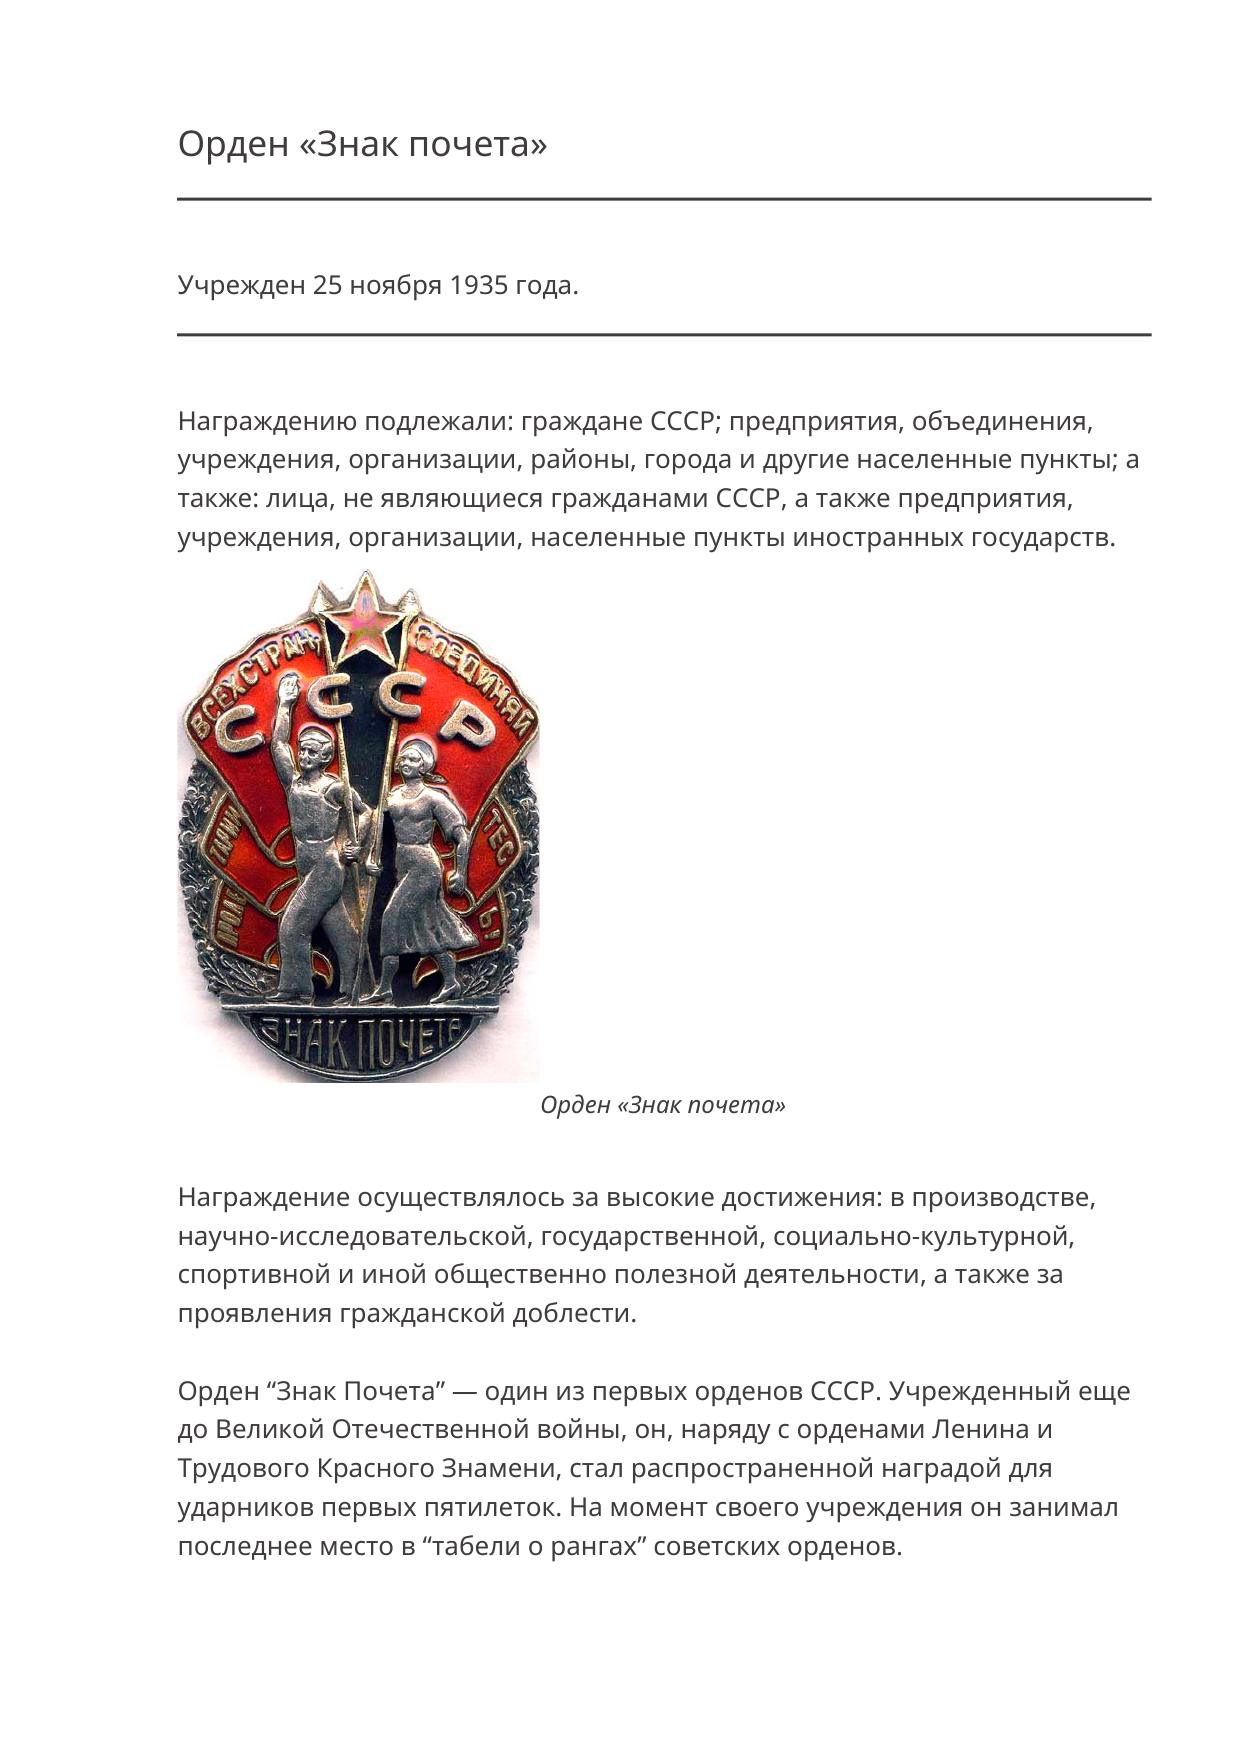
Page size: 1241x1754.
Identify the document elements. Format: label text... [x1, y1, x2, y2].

picture [177, 569, 540, 1083]
text Награждение осуществлялось за высокие достижения: в производстве, научно-исследовательской, государственной, социально-культурной, спортивной и иной общественно полезной деятельности, а также за проявления гражданской доблести. Орден “Знак Почета” — один из первых орденов СССР. Учрежденный еще до Великой Отечественной войны, он, наряду с орденами Ленина и Трудового Красного Знамени, стал распространенной наградой для ударников первых пятилеток. На момент своего учреждения он занимал последнее место в “табели о рангах” советских орденов. [177, 1137, 1152, 1563]
text Учрежден 25 ноября 1935 года. [177, 263, 1152, 302]
text Награждению подлежали: граждане СССР; предприятия, объединения, учреждения, организации, районы, города и другие населенные пункты; а также: лица, не являющиеся гражданами СССР, а также предприятия, учреждения, организации, населенные пункты иностранных государств. [177, 399, 1152, 554]
text Орден «Знак почета» [177, 118, 1152, 166]
text Орден «Знак почета» [177, 1082, 1152, 1121]
